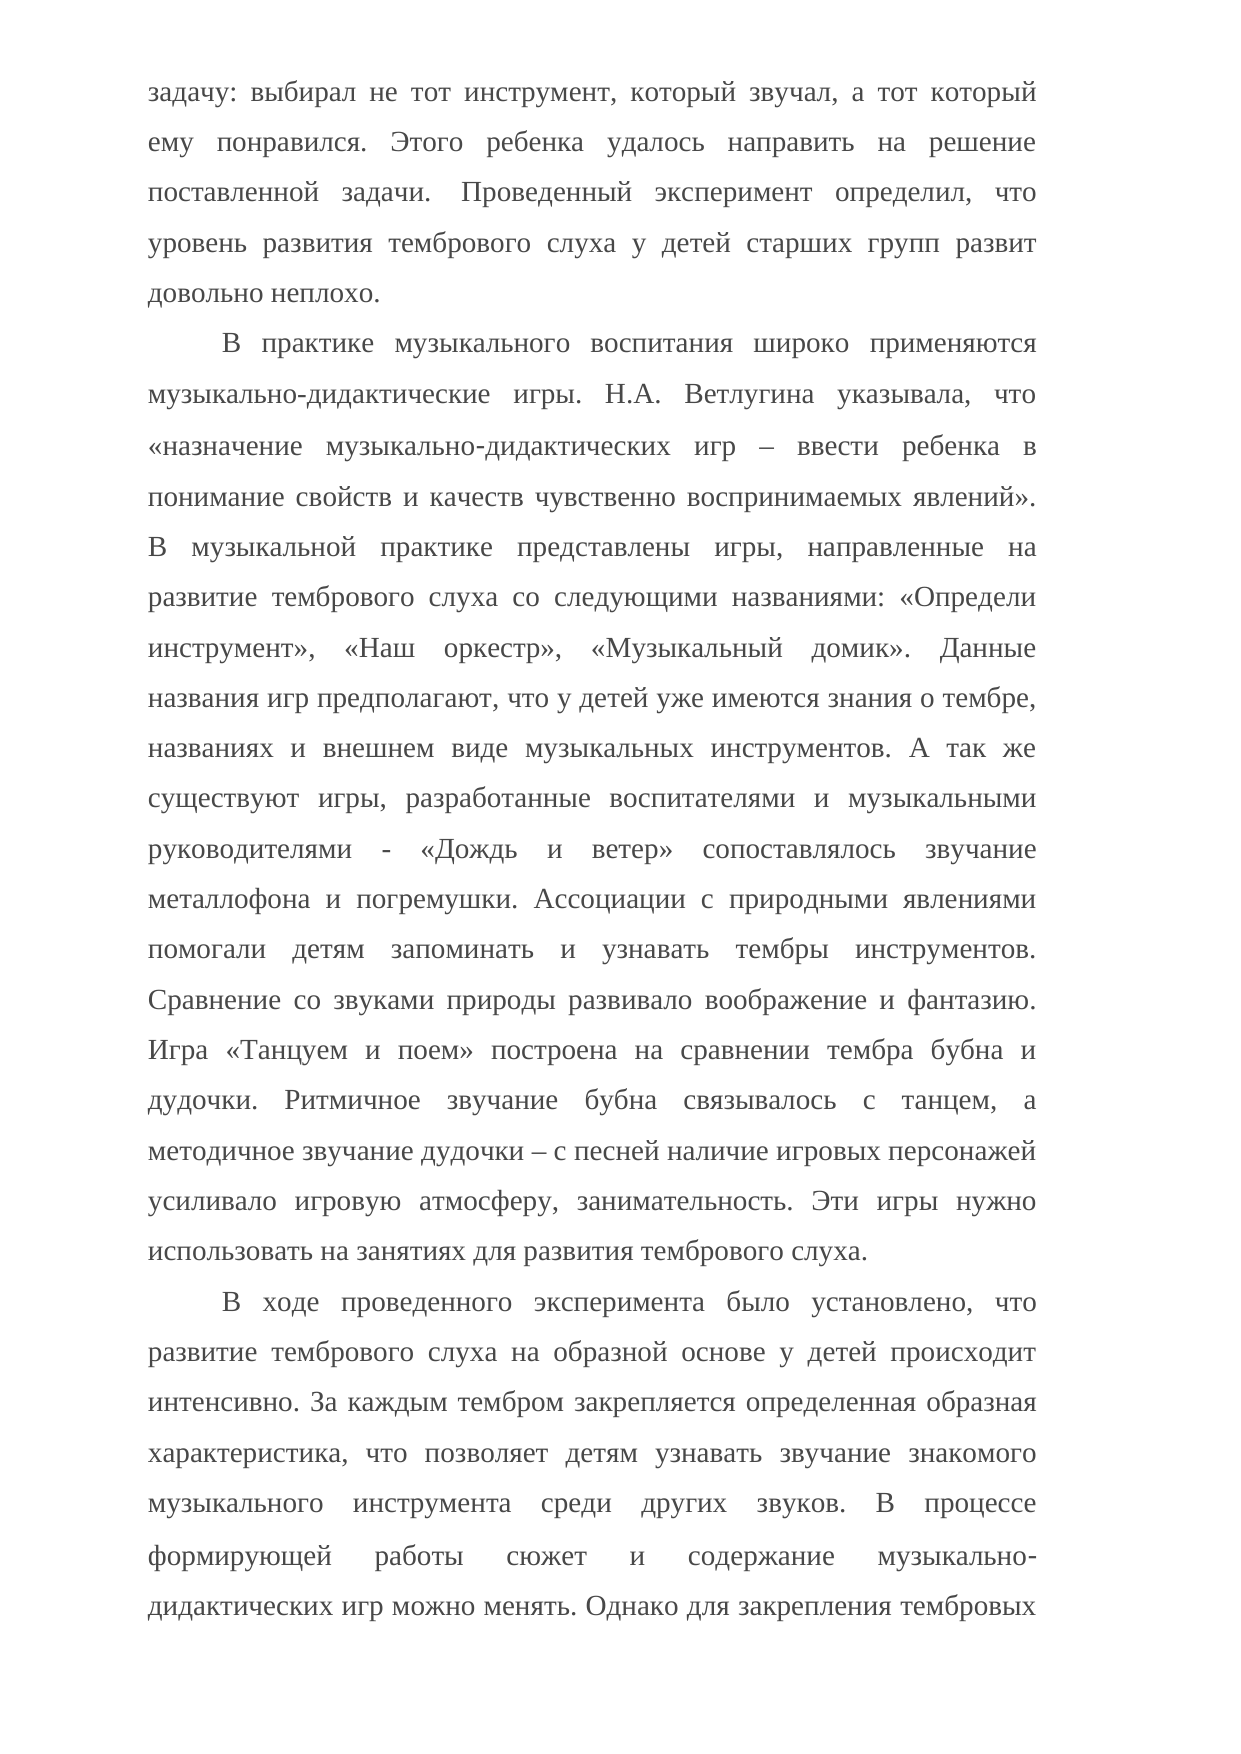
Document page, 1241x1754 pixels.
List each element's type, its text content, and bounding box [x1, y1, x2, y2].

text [148, 74, 1037, 309]
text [148, 1284, 1037, 1622]
text В практике музыкального воспитания широко применяются музыкально-дидактические игры. Н.А. Ветлугина указывала, что «назначение музыкально‐дидактических игр – ввести ребенка в понимание свойств и качеств чувственно воспринимаемых явлений». В музыкальной практике представлены игры, направленные на развитие тембрового слуха со следующими названиями: «Определи инструмент», «Наш оркестр», «Музыкальный домик». Данные названия игр предполагают, что у детей уже имеются знания о тембре, названиях и внешнем виде музыкальных инструментов. А так же существуют игры, разработанные воспитателями и музыкальными руководителями - «Дождь и ветер» сопоставлялось звучание металлофона и погремушки. Ассоциации с природными явлениями помогали детям запоминать и узнавать тембры инструментов. Сравнение со звуками природы развивало воображение и фантазию. Игра «Танцуем и поем» построена на сравнении тембра бубна и дудочки. Ритмичное звучание бубна связывалось с танцем, а методичное звучание дудочки – с песней наличие игровых персонажей усиливало игровую атмосферу, занимательность. Эти игры нужно использовать на занятиях для развития тембрового слуха. [148, 325, 1037, 1267]
